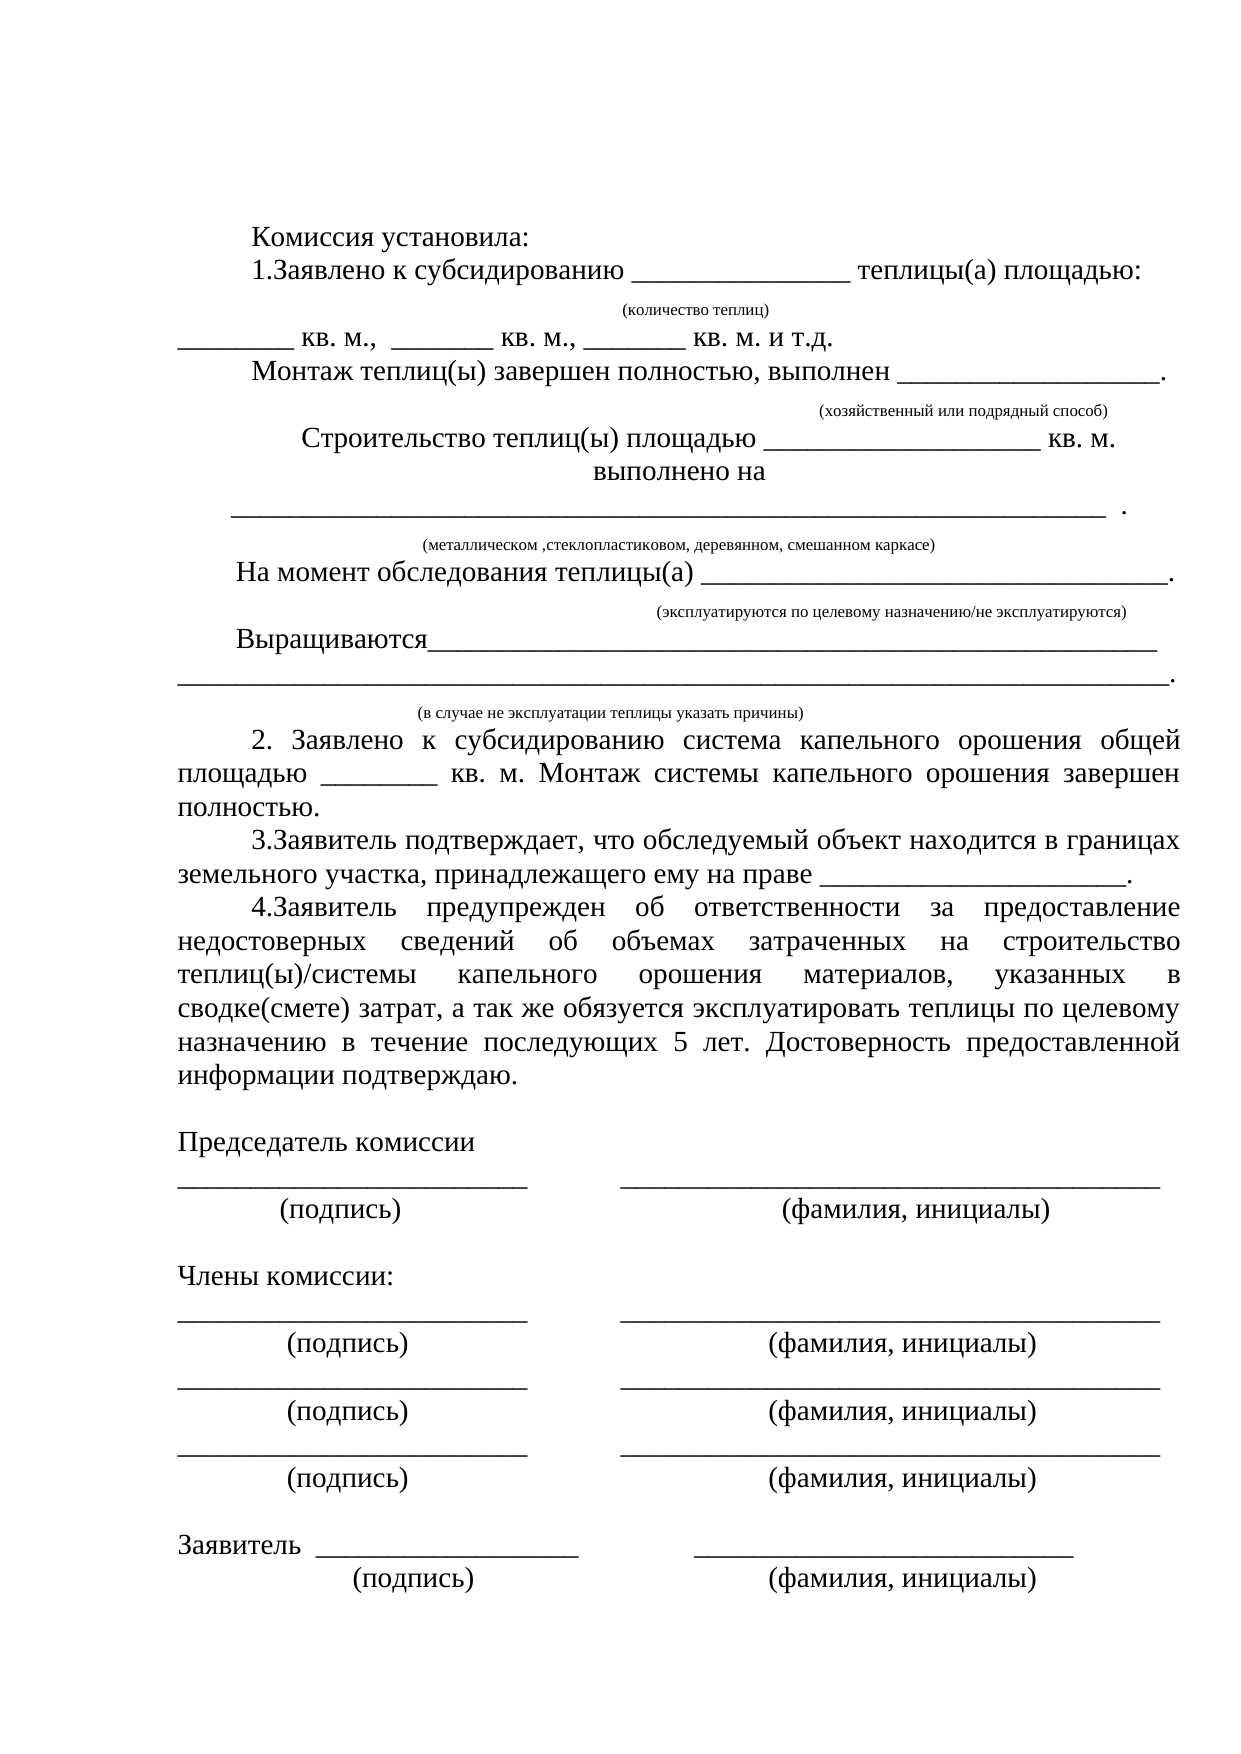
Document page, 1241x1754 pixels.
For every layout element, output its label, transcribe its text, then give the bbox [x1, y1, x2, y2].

text (количество теплиц) [177, 286, 1181, 319]
text ____________________________________________________________________. [177, 655, 1181, 688]
text (хозяйственный или подрядный способ) [177, 386, 1181, 420]
text 4.Заявитель предупрежден об ответственности за предоставление недостоверных сведений об объемах затраченных на строительство теплиц(ы)/системы капельного орошения материалов, указанных в сводке(смете) затрат, а так же обязуется эксплуатировать теплицы по целевому назначению в течение последующих 5 лет. Достоверность предоставленной информации подтверждаю. [177, 889, 1181, 1091]
text (подпись) (фамилия, инициалы) [177, 1191, 1181, 1225]
text Выращиваются__________________________________________________ [177, 621, 1181, 655]
text (в случае не эксплуатации теплицы указать причины) [177, 688, 1181, 722]
text ________________________ _____________________________________ [177, 1426, 1181, 1460]
text 2. Заявлено к субсидированию система капельного орошения общей площадью ________ кв. м. Монтаж системы капельного орошения завершен полностью. [177, 722, 1181, 822]
text Заявитель __________________ __________________________ [177, 1527, 1181, 1560]
text ________________________ _____________________________________ [177, 1292, 1181, 1326]
text ________ кв. м., _______ кв. м., _______ кв. м. и т.д. [177, 319, 1181, 353]
text Монтаж теплиц(ы) завершен полностью, выполнен __________________. [177, 353, 1181, 386]
text ________________________ _____________________________________ [177, 1158, 1181, 1191]
text Члены комиссии: [177, 1258, 1181, 1292]
text На момент обследования теплицы(а) ________________________________. [177, 554, 1181, 588]
text (подпись) (фамилия, инициалы) [177, 1560, 1181, 1594]
text ________________________ _____________________________________ [177, 1359, 1181, 1393]
text Строительство теплиц(ы) площадью ___________________ кв. м. выполнено на ____________________________________________________________ . (металлическом ,стеклопластиковом, деревянном, смешанном каркасе) [177, 420, 1181, 554]
text (подпись) (фамилия, инициалы) [177, 1326, 1181, 1359]
text Комиссия установила: [177, 219, 1181, 252]
text (подпись) (фамилия, инициалы) [177, 1393, 1181, 1426]
text (подпись) (фамилия, инициалы) [177, 1460, 1181, 1493]
text 3.Заявитель подтверждает, что обследуемый объект находится в границах земельного участка, принадлежащего ему на праве _____________________. [177, 822, 1181, 889]
text Председатель комиссии [177, 1124, 1181, 1158]
text 1.Заявлено к субсидированию _______________ теплицы(а) площадью: [177, 252, 1181, 286]
text (эксплуатируются по целевому назначению/не эксплуатируются) [177, 588, 1181, 621]
